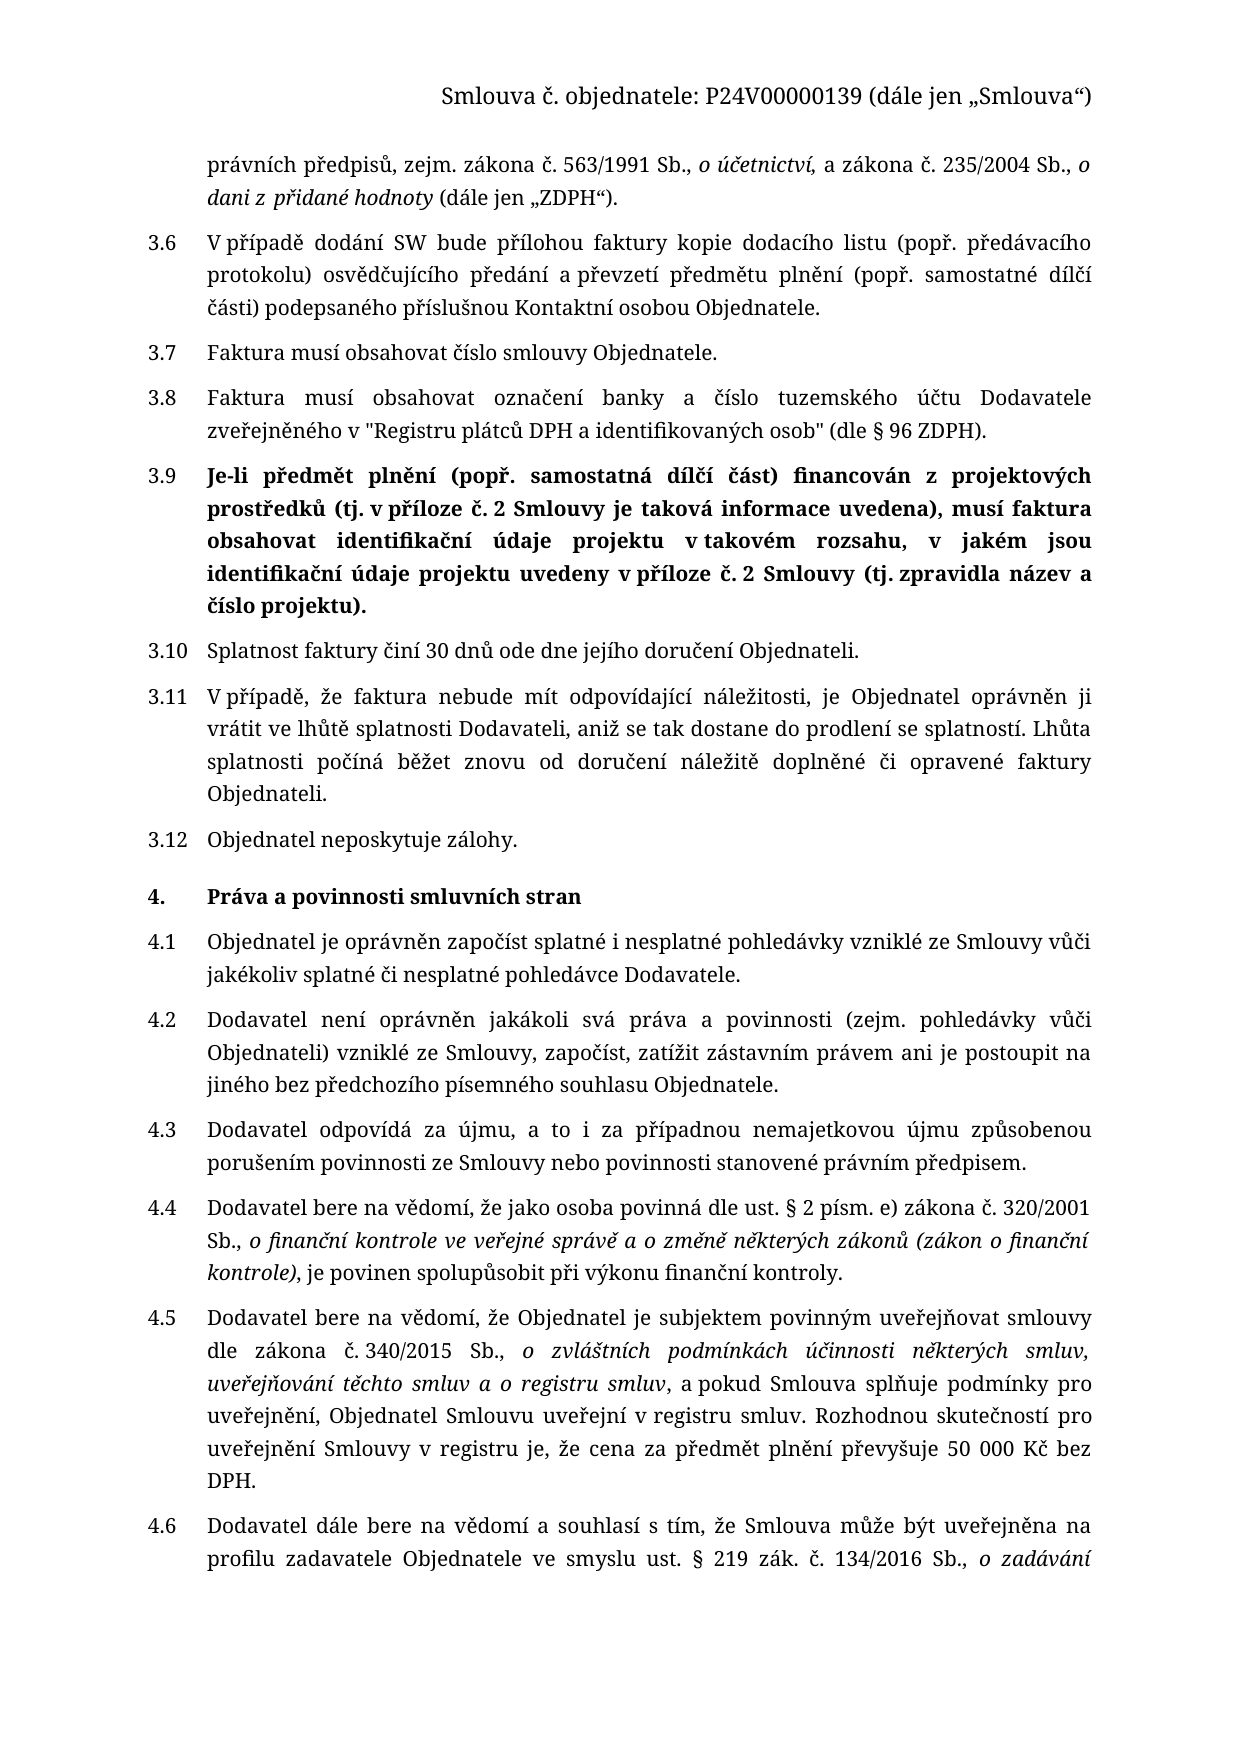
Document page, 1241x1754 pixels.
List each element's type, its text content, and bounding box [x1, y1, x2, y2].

list Dodavatel bere na vědomí, že jako osoba povinná dle ust. § 2 písm. e) zákona č. 320/2001 Sb., o finanční kontrole ve veřejné správě a o změně některých zákonů (zákon o finanční kontrole), je povinen spolupůsobit při výkonu finanční kontroly. [148, 1193, 1092, 1287]
list Dodavatel odpovídá za újmu, a to i za případnou nemajetkovou újmu způsobenou porušením povinnosti ze Smlouvy nebo povinnosti stanovené právním předpisem. [148, 1115, 1092, 1176]
list Objednatel je oprávněn započíst splatné i nesplatné pohledávky vzniklé ze Smlouvy vůči jakékoliv splatné či nesplatné pohledávce Dodavatele. [148, 927, 1092, 988]
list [148, 150, 1092, 211]
list Práva a povinnosti smluvních stran [148, 882, 1092, 911]
list Je-li předmět plnění (popř. samostatná dílčí část) financován z projektových prostředků (tj. v příloze č. 2 Smlouvy je taková informace uvedena), musí faktura obsahovat identifikační údaje projektu v takovém rozsahu, v jakém jsou identifikační údaje projektu uvedeny v příloze č. 2 Smlouvy (tj. zpravidla název a číslo projektu). [148, 461, 1092, 620]
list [148, 1512, 1092, 1573]
list Splatnost faktury činí 30 dnů ode dne jejího doručení Objednateli. [148, 637, 1092, 665]
list V případě, že faktura nebude mít odpovídající náležitosti, je Objednatel oprávněn ji vrátit ve lhůtě splatnosti Dodavateli, aniž se tak dostane do prodlení se splatností. Lhůta splatnosti počíná běžet znovu od doručení náležitě doplněné či opravené faktury Objednateli. [148, 682, 1092, 808]
list Dodavatel bere na vědomí, že Objednatel je subjektem povinným uveřejňovat smlouvy dle zákona č. 340/2015 Sb., o zvláštních podmínkách účinnosti některých smluv, uveřejňování těchto smluv a o registru smluv, a pokud Smlouva splňuje podmínky pro uveřejnění, Objednatel Smlouvu uveřejní v registru smluv. Rozhodnou skutečností pro uveřejnění Smlouvy v registru je, že cena za předmět plnění převyšuje 50 000 Kč bez DPH. [148, 1303, 1092, 1495]
list Faktura musí obsahovat označení banky a číslo tuzemského účtu Dodavatele zveřejněného v "Registru plátců DPH a identifikovaných osob" (dle § 96 ZDPH). [148, 383, 1092, 444]
list Dodavatel není oprávněn jakákoli svá práva a povinnosti (zejm. pohledávky vůči Objednateli) vzniklé ze Smlouvy, započíst, zatížit zástavním právem ani je postoupit na jiného bez předchozího písemného souhlasu Objednatele. [148, 1005, 1092, 1099]
list V případě dodání SW bude přílohou faktury kopie dodacího listu (popř. předávacího protokolu) osvědčujícího předání a převzetí předmětu plnění (popř. samostatné dílčí části) podepsaného příslušnou Kontaktní osobou Objednatele. [148, 228, 1092, 322]
list Faktura musí obsahovat číslo smlouvy Objednatele. [148, 338, 1092, 367]
list Objednatel neposkytuje zálohy. [148, 825, 1092, 853]
